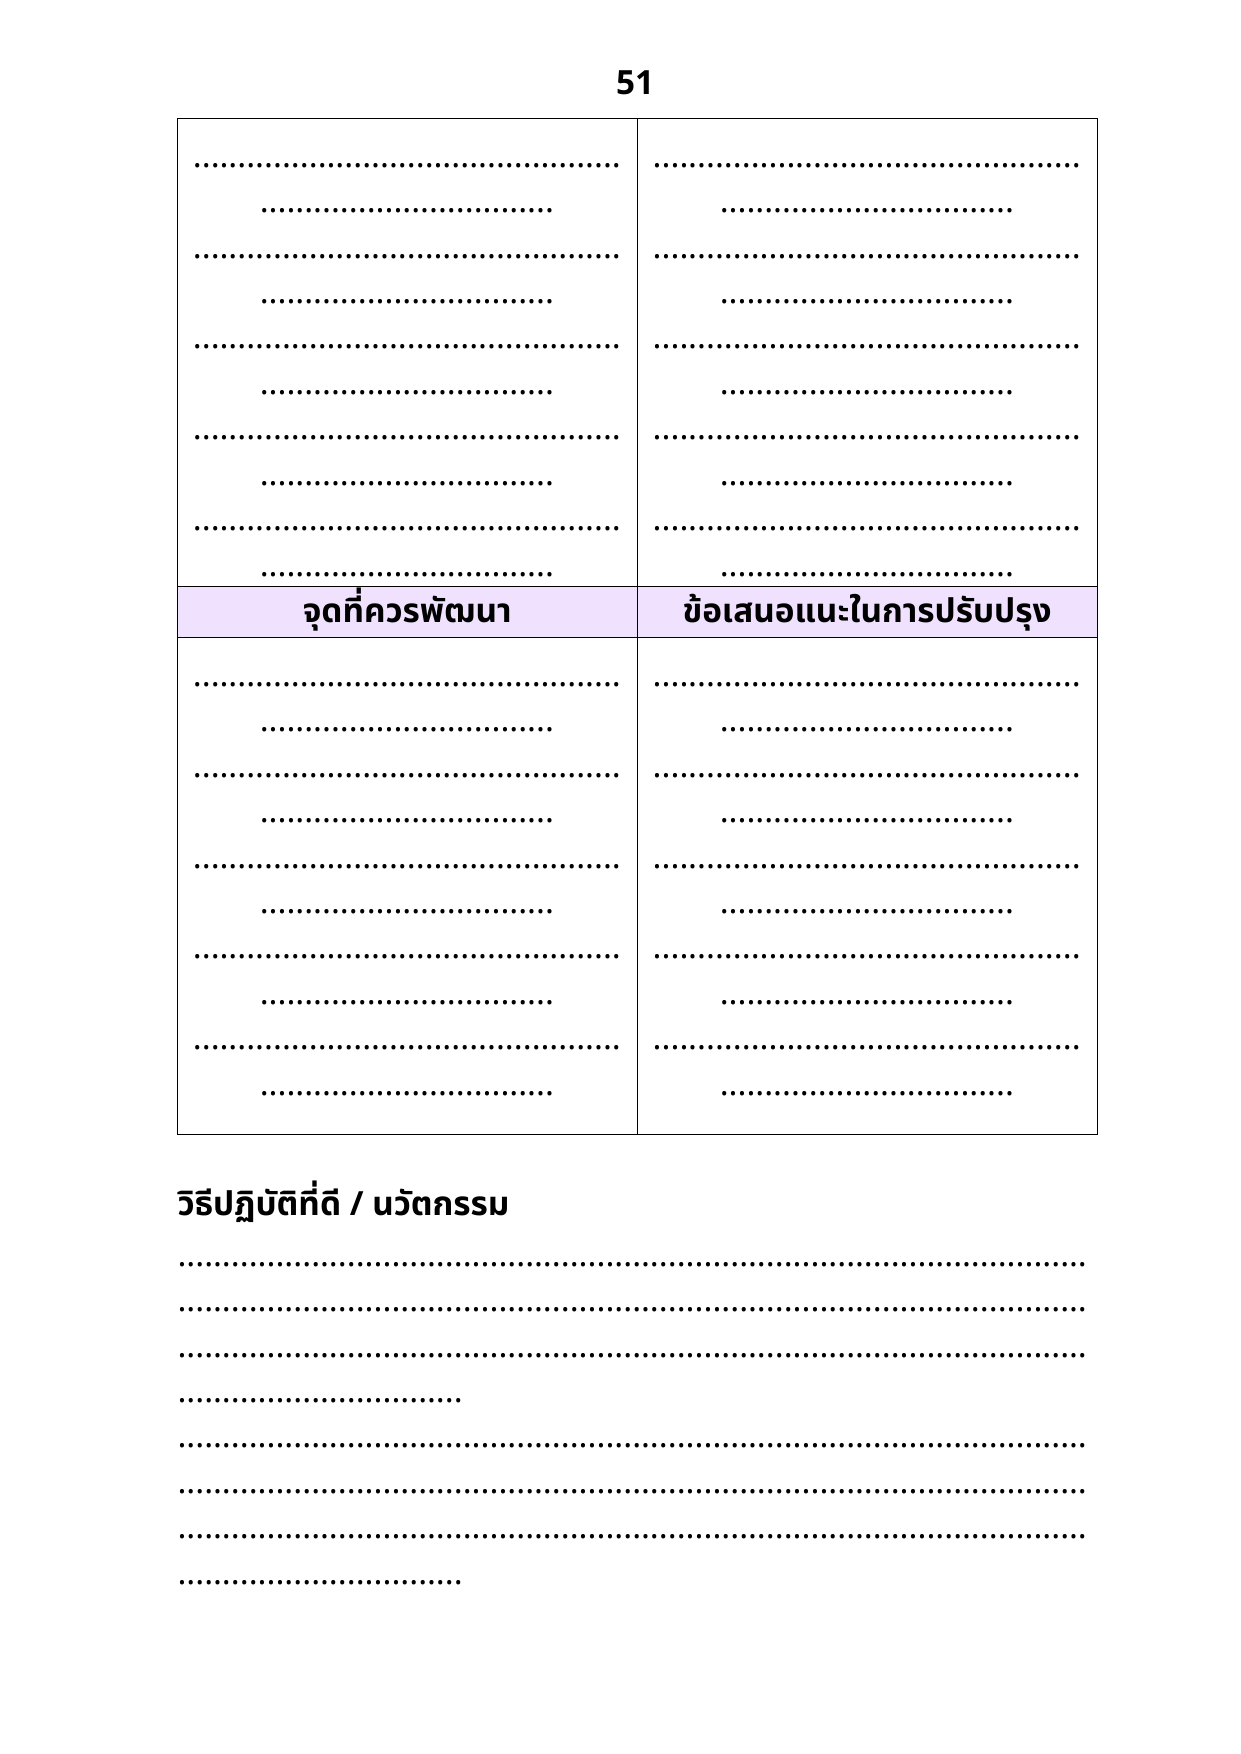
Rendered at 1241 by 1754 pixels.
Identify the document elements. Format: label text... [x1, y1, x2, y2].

table_cell ข้อเสนอแนะในการปรับปรุง [638, 587, 1097, 637]
table_cell ................................................................................. ................................................................................. ................................................................................. ................................................................................. ................................................................................. [638, 119, 1097, 586]
table_cell ................................................................................. ................................................................................. ................................................................................. ................................................................................. ................................................................................. [178, 638, 637, 1133]
text วิธีปฏิบัติที่ดี / นวัตกรรม [177, 1180, 1092, 1231]
table_cell ................................................................................. ................................................................................. ................................................................................. ................................................................................. ................................................................................. [638, 638, 1097, 1133]
table_cell ................................................................................. ................................................................................. ................................................................................. ................................................................................. ................................................................................. [178, 119, 637, 586]
table_cell จุดที่ควรพัฒนา [178, 587, 637, 637]
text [177, 1412, 1093, 1594]
